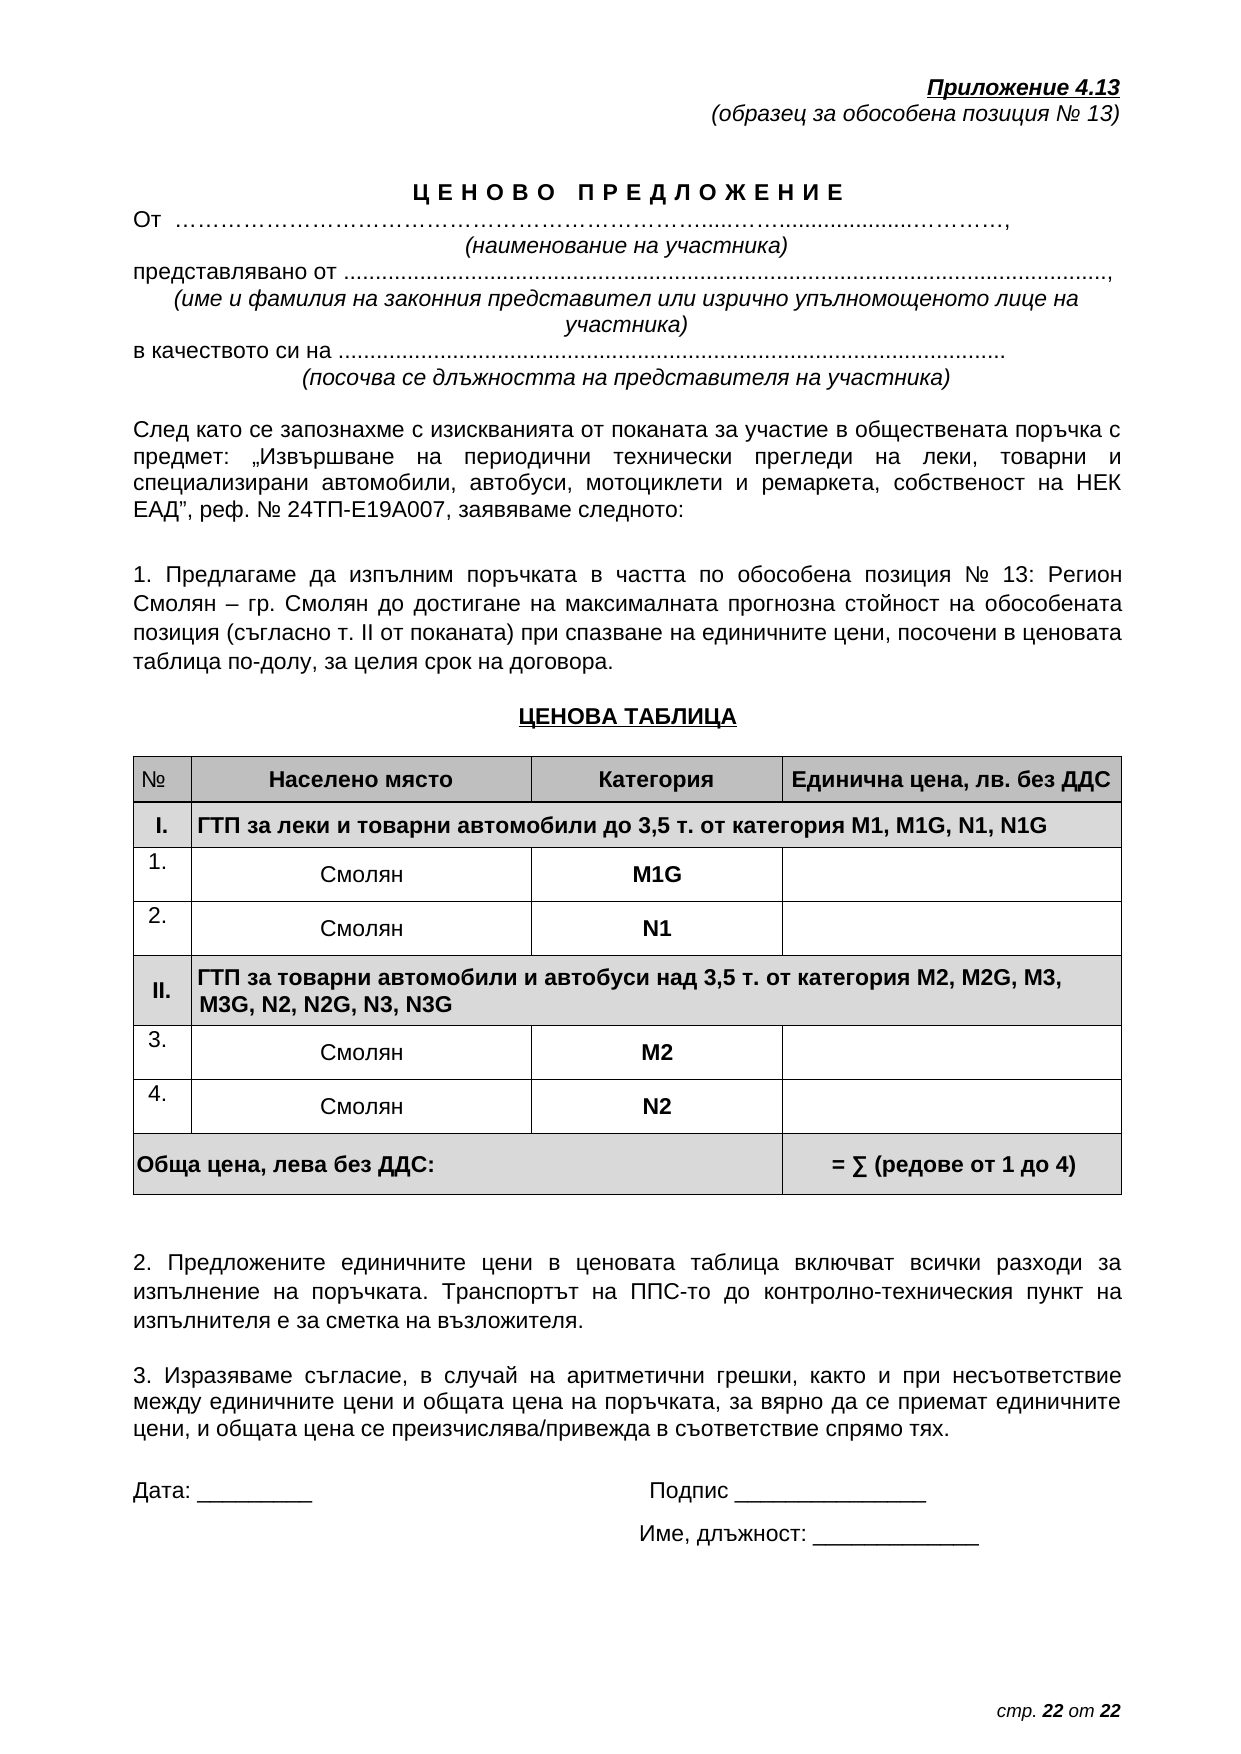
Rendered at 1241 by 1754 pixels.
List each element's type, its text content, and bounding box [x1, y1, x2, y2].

table_cell І. [134, 803, 191, 847]
text След като се запознахме с изискванията от поканата за участие в обществената поръчка с предмет: „Извършване на периодични технически прегледи на леки, товарни и специализирани автомобили, автобуси, мотоциклети и ремаркета, собственост на НЕК ЕАД”, реф. № 24ТП-Е19А007, заявяваме следното: [133, 416, 1122, 522]
table_cell M1G [532, 848, 782, 901]
table_cell Смолян [192, 848, 531, 901]
table_cell [783, 902, 1121, 955]
table_header Населено място [192, 757, 531, 801]
text Име, длъжност: _____________ [133, 1520, 1122, 1546]
table_cell ГТП за товарни автомобили и автобуси над 3,5 т. от категория M2, M2G, М3, М3G, N2, N2G, N3, N3G [192, 956, 1121, 1025]
table_header Единична цена, лв. без ДДС [783, 757, 1121, 801]
table_cell Обща цена, лева без ДДС: [134, 1134, 782, 1194]
table_cell N1 [532, 902, 782, 955]
text (име и фамилия на законния представител или изрично упълномощеното лице на участника) [133, 285, 1122, 337]
table_cell [134, 902, 191, 955]
table_cell Смолян [192, 1080, 531, 1133]
table_cell = ∑ (редове от 1 до 4) [783, 1134, 1121, 1194]
text 3. Изразяваме съгласие, в случай на аритметични грешки, както и при несъответствие между единичните цени и общата цена на поръчката, за вярно да се приемат единичните цени, и общата цена се преизчислява/привежда в съответствие спрямо тях. [133, 1362, 1122, 1441]
text (наименование на участника) [133, 232, 1122, 258]
text 1. Предлагаме да изпълним поръчката в частта по обособена позиция № 13: Регион Смолян – гр. Смолян до достигане на максималната прогнозна стойност на обособената позиция (съгласно т. II от поканата) при спазване на единичните цени, посочени в ценовата таблица по-долу, за целия срок на договора. [133, 561, 1122, 674]
text Приложение 4.13 [133, 74, 1122, 100]
table_cell [783, 1026, 1121, 1079]
text Дата: _________ Подпис _______________ [133, 1477, 1122, 1504]
table_cell [134, 1080, 191, 1133]
table_cell [134, 848, 191, 901]
text ЦЕНОВА ТАБЛИЦА [133, 703, 1122, 729]
table_cell [783, 848, 1121, 901]
text (образец за обособена позиция № 13) [133, 100, 1122, 127]
text в качеството си на ......................................................................................................... [133, 337, 1122, 364]
table_cell N2 [532, 1080, 782, 1133]
table_header Категория [532, 757, 782, 801]
table_header № [134, 757, 191, 801]
table_cell [134, 1026, 191, 1079]
text От …………………………………………………………….....…….....................…………, [133, 206, 1122, 232]
text 2. Предложените единичните цени в ценовата таблица включват всички разходи за изпълнение на поръчката. Транспортът на ППС-то до контролно-техническия пункт на изпълнителя е за сметка на възложителя. [133, 1249, 1122, 1333]
text ЦЕНОВО ПРЕДЛОЖЕНИЕ [133, 179, 1122, 206]
table_cell ГТП за леки и товарни автомобили до 3,5 т. от категория M1, M1G, N1, N1G [192, 803, 1121, 847]
table_cell M2 [532, 1026, 782, 1079]
table_cell Смолян [192, 902, 531, 955]
table_cell Смолян [192, 1026, 531, 1079]
text (посочва се длъжността на представителя на участника) [133, 364, 1122, 390]
table_cell [783, 1080, 1121, 1133]
text представлявано от ........................................................................................................................, [133, 258, 1122, 285]
table_cell ІІ. [134, 956, 191, 1025]
